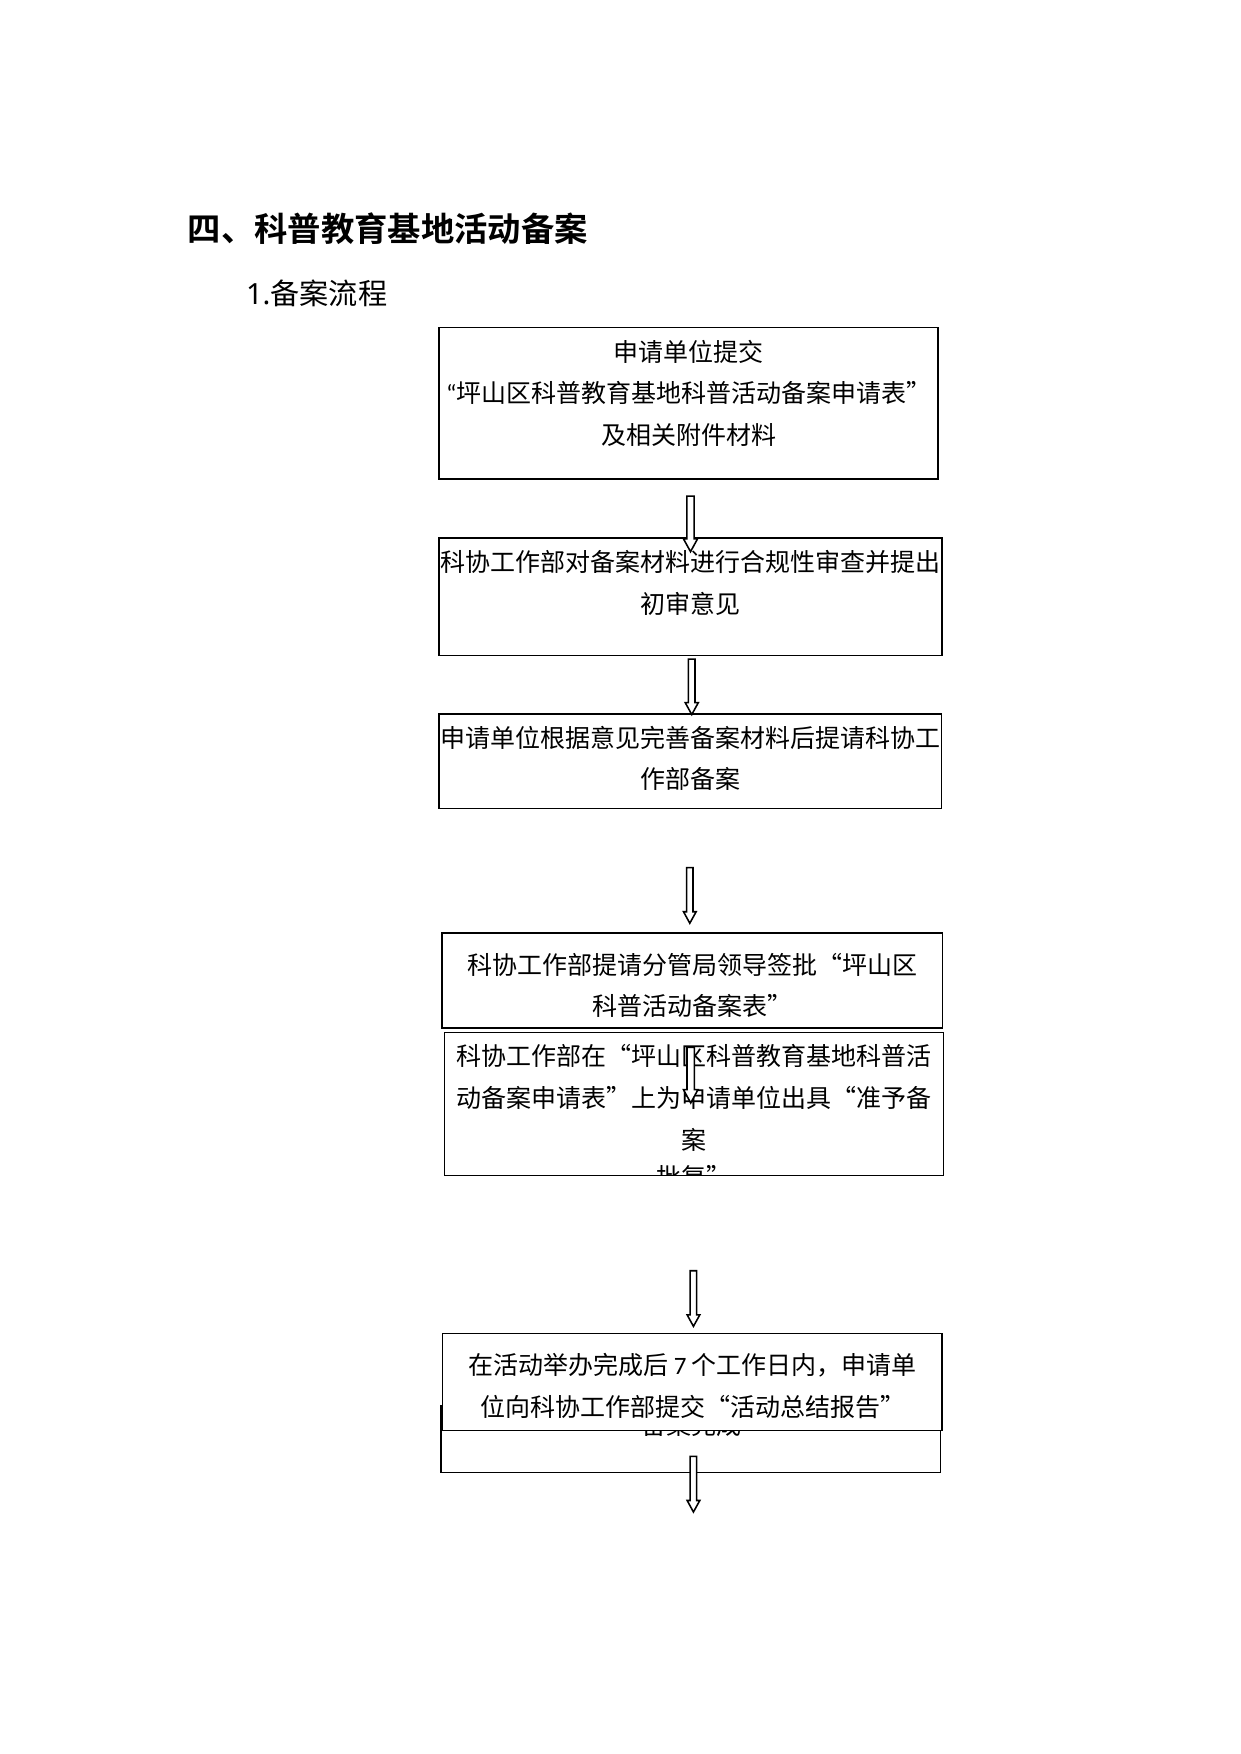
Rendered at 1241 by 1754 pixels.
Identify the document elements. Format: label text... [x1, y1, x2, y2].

text 1.备案流程 [187, 259, 1053, 324]
text 四、科普教育基地活动备案 [187, 194, 1053, 259]
